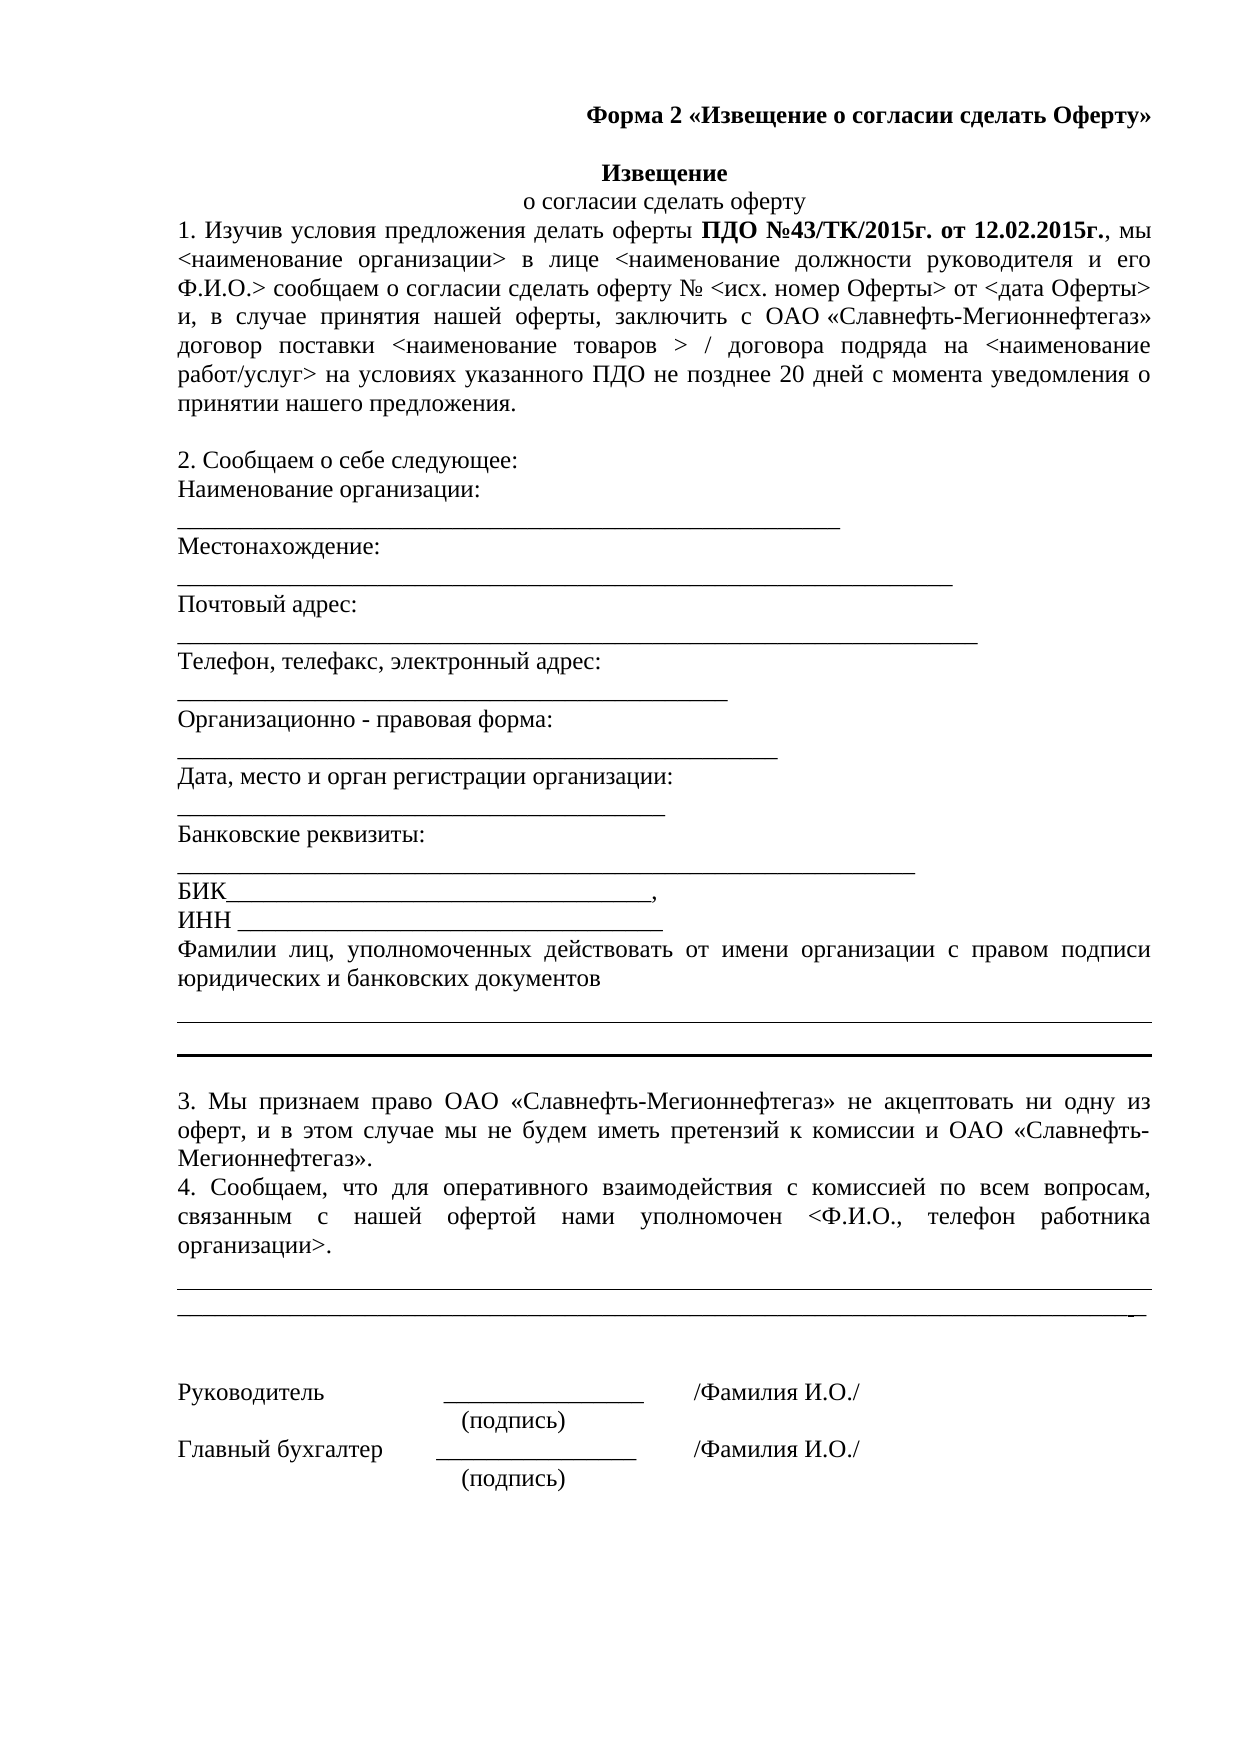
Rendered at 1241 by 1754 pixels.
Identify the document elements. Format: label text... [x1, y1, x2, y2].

text 2. Сообщаем о себе следующее: [177, 445, 1152, 474]
text 4. Сообщаем, что для оперативного взаимодействия с комиссией по всем вопросам, связанным с нашей офертой нами уполномочен <Ф.И.О., телефон работника организации>. [177, 1172, 1152, 1258]
text Местонахождение: ______________________________________________________________ [177, 531, 1152, 589]
text Руководитель ________________ /Фамилия И.О./ [177, 1377, 1152, 1405]
text (подпись) [177, 1463, 1152, 1492]
text 1. Изучив условия предложения делать оферты ПДО №43/ТК/2015г. от 12.02.2015г., мы <наименование организации> в лице <наименование должности руководителя и его Ф.И.О.> сообщаем о согласии сделать оферту № <исх. номер Оферты> от <дата Оферты> и, в случае принятия нашей оферты, заключить с ОАО «Славнефть-Мегионнефтегаз» договор поставки <наименование товаров > / договора подряда на <наименование работ/услуг> на условиях указанного ПДО не позднее 20 дней с момента уведомления о принятии нашего предложения. [177, 215, 1152, 416]
text Почтовый адрес: ________________________________________________________________ [177, 589, 1152, 646]
text Телефон, телефакс, электронный адрес: ____________________________________________ [177, 646, 1152, 704]
text Главный бухгалтер ________________ /Фамилия И.О./ [177, 1434, 1152, 1463]
text Форма 2 «Извещение о согласии сделать Оферту» [177, 100, 1152, 129]
text о согласии сделать оферту [177, 186, 1152, 215]
text ____________________________________________________________________________ _ [177, 1290, 1152, 1319]
text Извещение [177, 158, 1152, 186]
text Организационно - правовая форма: ________________________________________________ [177, 704, 1152, 761]
text Банковские реквизиты: ___________________________________________________________ [177, 819, 1152, 876]
text Дата, место и орган регистрации организации: _______________________________________ [177, 761, 1152, 819]
text (подпись) [177, 1405, 1152, 1434]
text БИК__________________________________, [177, 876, 1152, 905]
text Наименование организации: _____________________________________________________ [177, 474, 1152, 531]
text ИНН __________________________________ [177, 905, 1152, 934]
text 3. Мы признаем право ОАО «Славнефть-Мегионнефтегаз» не акцептовать ни одну из оферт, и в этом случае мы не будем иметь претензий к комиссии и ОАО «Славнефть-Мегионнефтегаз». [177, 1086, 1152, 1172]
text Фамилии лиц, уполномоченных действовать от имени организации с правом подписи юридических и банковских документов [177, 934, 1152, 991]
